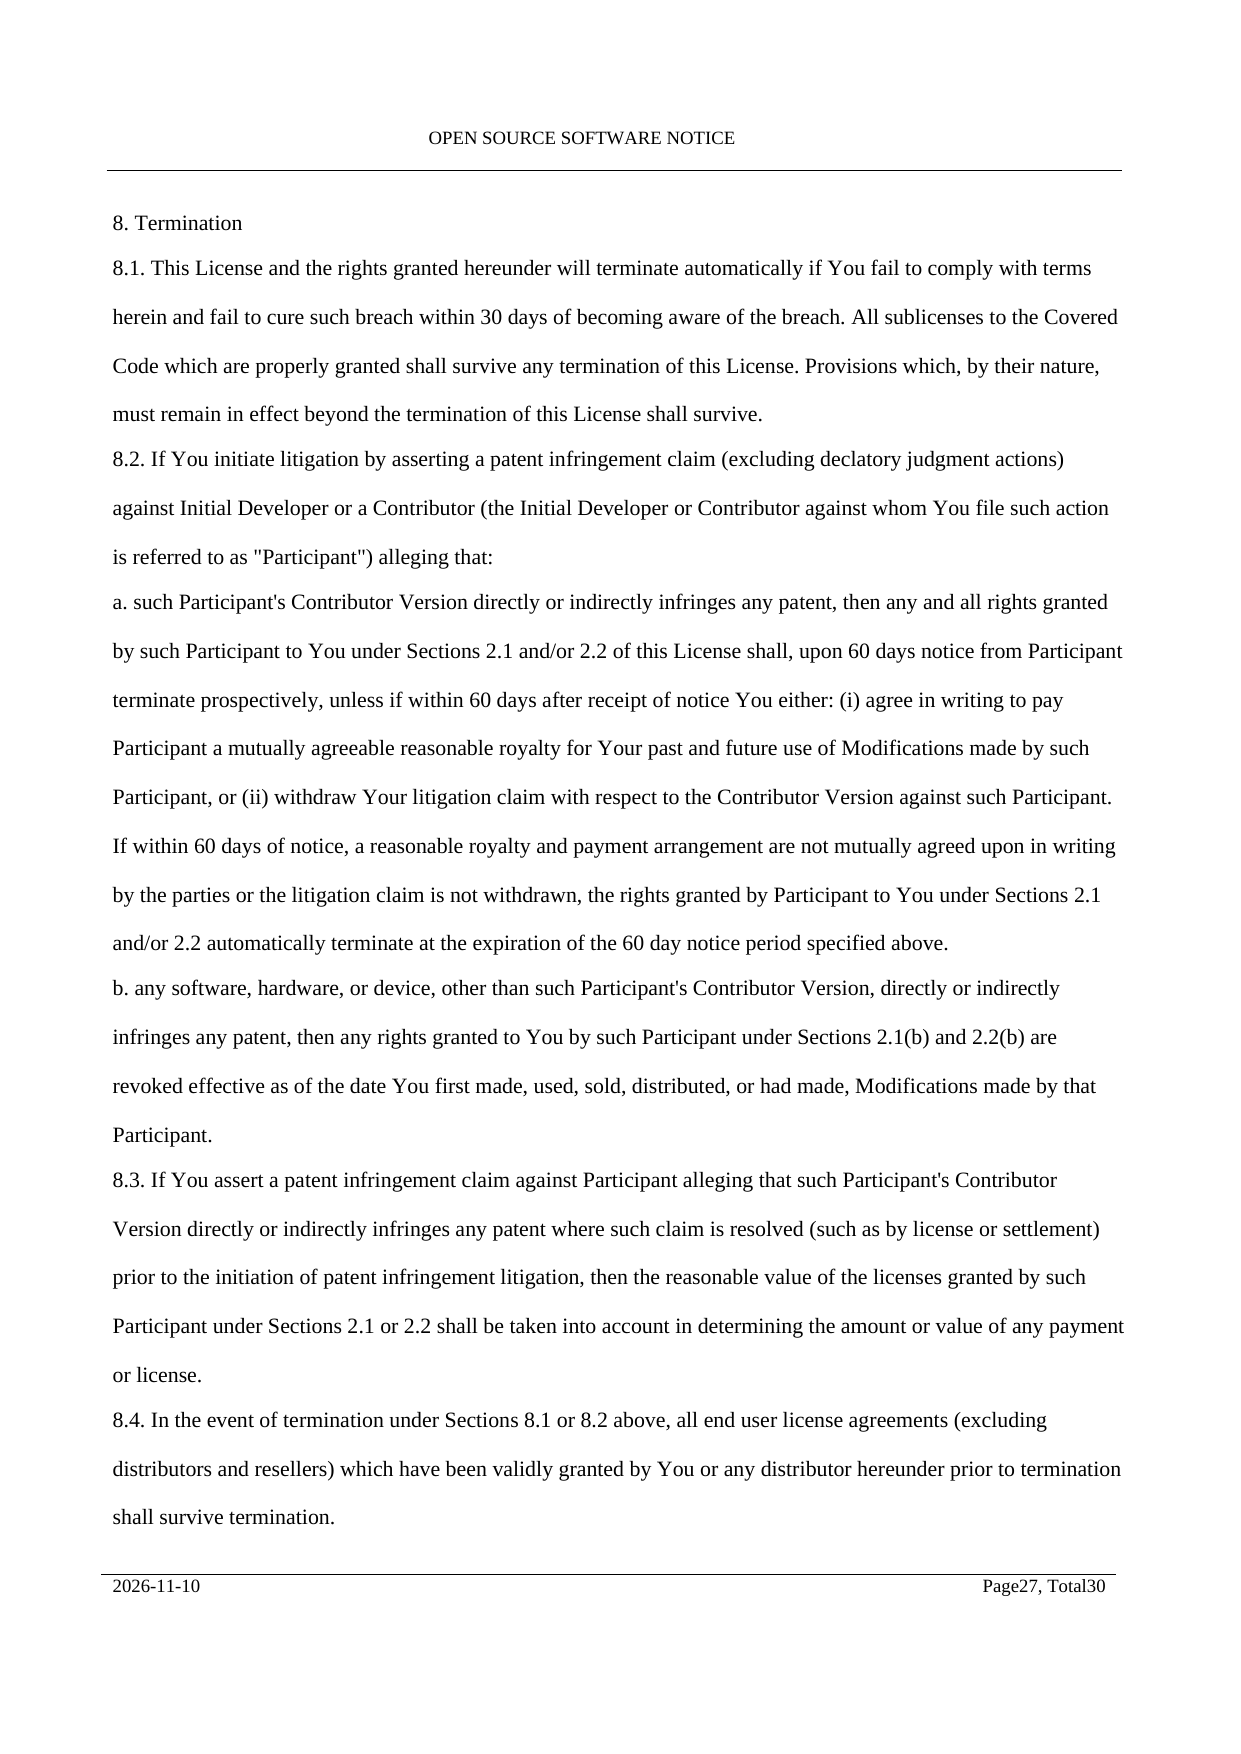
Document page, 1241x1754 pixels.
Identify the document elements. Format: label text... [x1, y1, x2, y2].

text 8. Termination [112, 206, 1128, 239]
text b. any software, hardware, or device, other than such Participant's Contributor Version, directly or indirectly infringes any patent, then any rights granted to You by such Participant under Sections 2.1(b) and 2.2(b) are revoked effective as of the date You first made, used, sold, distributed, or had made, Modifications made by that Participant. [112, 972, 1128, 1151]
text 8.1. This License and the rights granted hereunder will terminate automatically if You fail to comply with terms herein and fail to cure such breach within 30 days of becoming aware of the breach. All sublicenses to the Covered Code which are properly granted shall survive any termination of this License. Provisions which, by their nature, must remain in effect beyond the termination of this License shall survive. [112, 251, 1128, 430]
text a. such Participant's Contributor Version directly or indirectly infringes any patent, then any and all rights granted by such Participant to You under Sections 2.1 and/or 2.2 of this License shall, upon 60 days notice from Participant terminate prospectively, unless if within 60 days after receipt of notice You either: (i) agree in writing to pay Participant a mutually agreeable reasonable royalty for Your past and future use of Modifications made by such Participant, or (ii) withdraw Your litigation claim with respect to the Contributor Version against such Participant. If within 60 days of notice, a reasonable royalty and payment arrangement are not mutually agreed upon in writing by the parties or the litigation claim is not withdrawn, the rights granted by Participant to You under Sections 2.1 and/or 2.2 automatically terminate at the expiration of the 60 day notice period specified above. [112, 585, 1128, 959]
text 8.4. In the event of termination under Sections 8.1 or 8.2 above, all end user license agreements (excluding distributors and resellers) which have been validly granted by You or any distributor hereunder prior to termination shall survive termination. [112, 1403, 1128, 1533]
text 8.2. If You initiate litigation by asserting a patent infringement claim (excluding declatory judgment actions) against Initial Developer or a Contributor (the Initial Developer or Contributor against whom You file such action is referred to as "Participant") alleging that: [112, 443, 1128, 573]
text 8.3. If You assert a patent infringement claim against Participant alleging that such Participant's Contributor Version directly or indirectly infringes any patent where such claim is resolved (such as by license or settlement) prior to the initiation of patent infringement litigation, then the reasonable value of the licenses granted by such Participant under Sections 2.1 or 2.2 shall be taken into account in determining the amount or value of any payment or license. [112, 1163, 1128, 1391]
